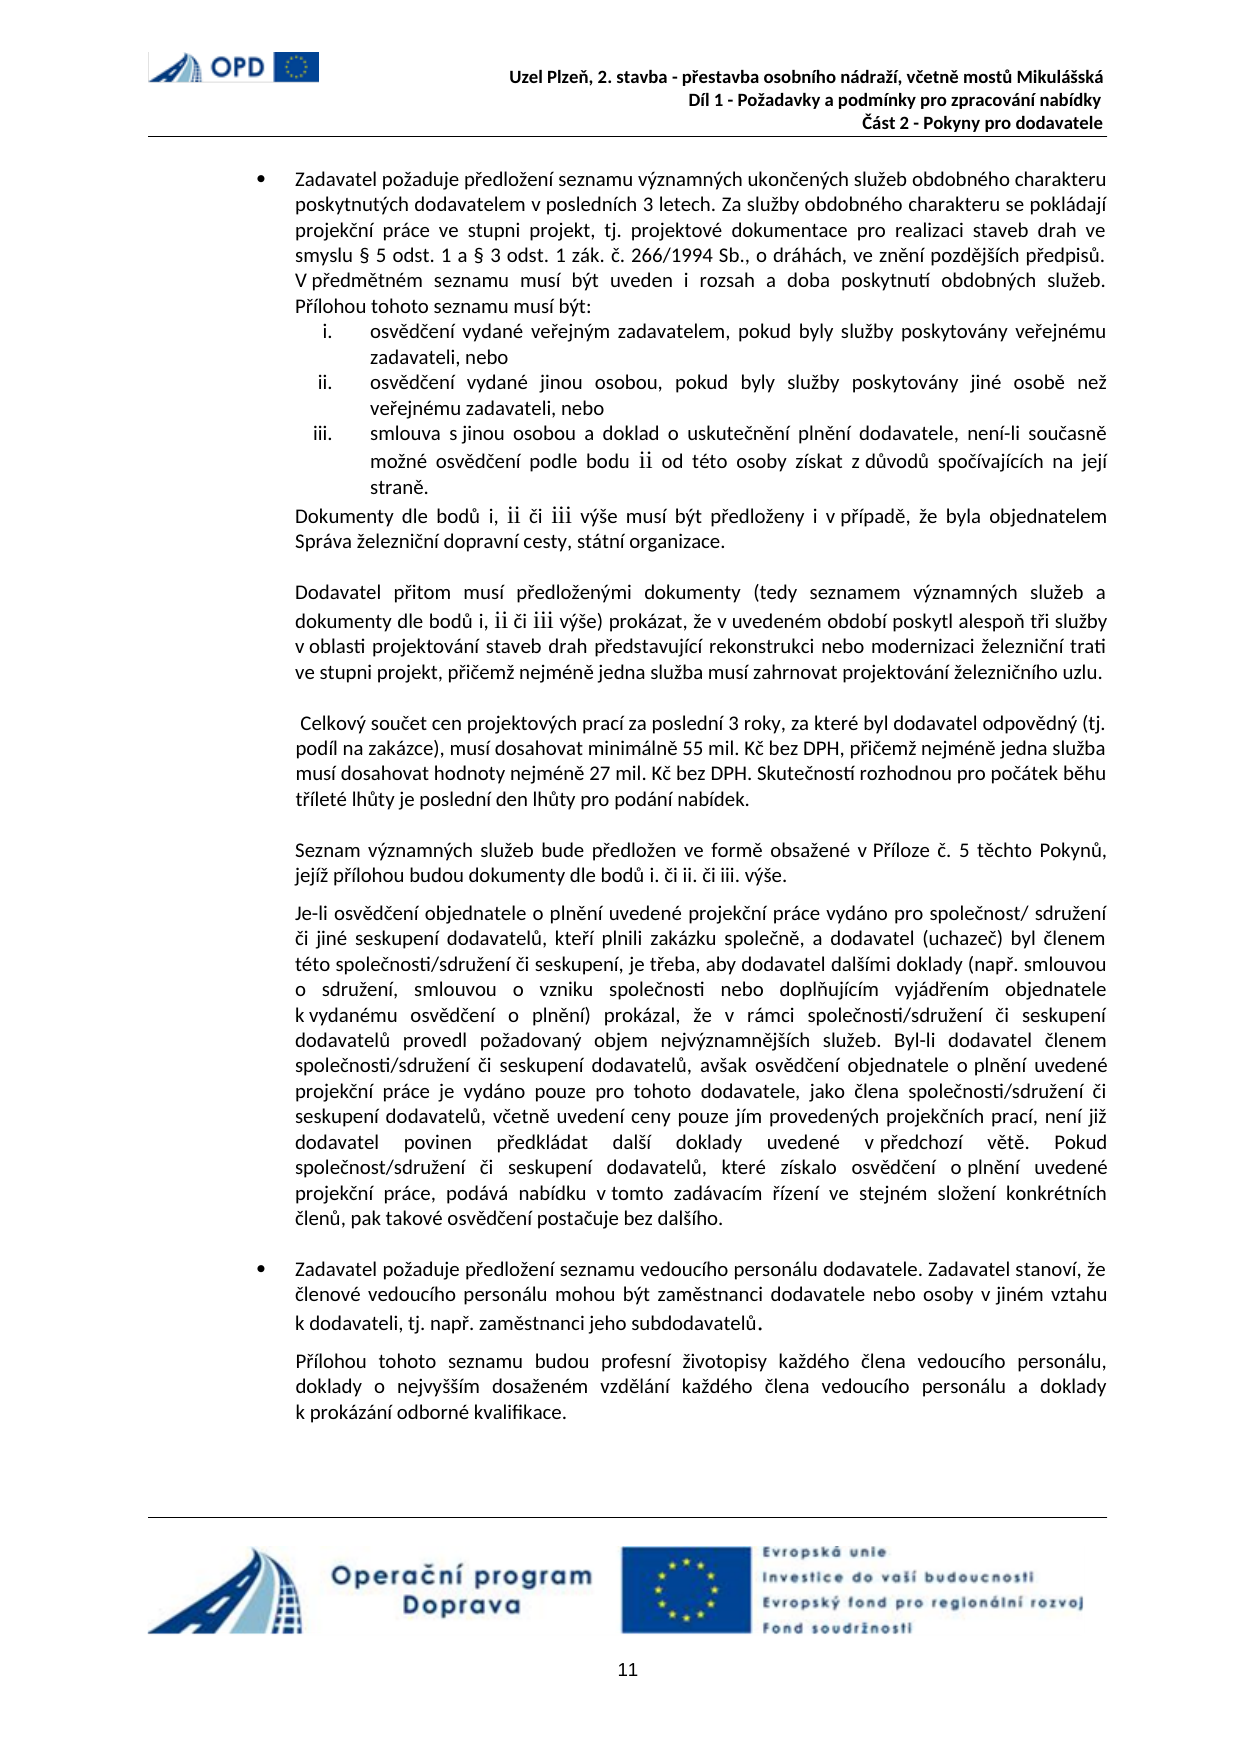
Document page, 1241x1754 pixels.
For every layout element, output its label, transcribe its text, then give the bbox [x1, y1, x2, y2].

text Seznam významných služeb bude předložen ve formě obsažené v Příloze č. 5 těchto Pokynů, jejíž přílohou budou dokumenty dle bodů i. či ii. či iii. výše. [295, 837, 1107, 888]
picture [147, 52, 319, 84]
text Přílohou tohoto seznamu budou profesní životopisy každého člena vedoucího personálu, doklady o nejvyšším dosaženém vzdělání každého člena vedoucího personálu a doklady k prokázání odborné kvalifikace. [295, 1348, 1107, 1424]
list Zadavatel požaduje předložení seznamu vedoucího personálu dodavatele. Zadavatel stanoví, že členové vedoucího personálu mohou být zaměstnanci dodavatele nebo osoby v jiném vztahu k dodavateli, tj. např. zaměstnanci jeho subdodavatelů. [257, 1256, 1107, 1336]
text Je-li osvědčení objednatele o plnění uvedené projekční práce vydáno pro společnost/ sdružení či jiné seskupení dodavatelů, kteří plnili zakázku společně, a dodavatel (uchazeč) byl členem této společnosti/sdružení či seskupení, je třeba, aby dodavatel dalšími doklady (např. smlouvou o sdružení, smlouvou o vzniku společnosti nebo doplňujícím vyjádřením objednatele k vydanému osvědčení o plnění) prokázal, že v rámci společnosti/sdružení či seskupení dodavatelů provedl požadovaný objem nejvýznamnějších služeb. Byl-li dodavatel členem společnosti/sdružení či seskupení dodavatelů, avšak osvědčení objednatele o plnění uvedené projekční práce je vydáno pouze pro tohoto dodavatele, jako člena společnosti/sdružení či seskupení dodavatelů, včetně uvedení ceny pouze jím provedených projekčních prací, není již dodavatel povinen předkládat další doklady uvedené v předchozí větě. Pokud společnost/sdružení či seskupení dodavatelů, které získalo osvědčení o plnění uvedené projekční práce, podává nabídku v tomto zadávacím řízení ve stejném složení konkrétních členů, pak takové osvědčení postačuje bez dalšího. [295, 900, 1107, 1231]
text Dokumenty dle bodů i, ii či iii výše musí být předloženy i v případě, že byla objednatelem Správa železniční dopravní cesty, státní organizace. [295, 500, 1107, 554]
list smlouva s jinou osobou a doklad o uskutečnění plnění dodavatele, není-li současně možné osvědčení podle bodu ii od této osoby získat z důvodů spočívajících na její straně. [332, 420, 1107, 500]
list Zadavatel požaduje předložení seznamu významných ukončených služeb obdobného charakteru poskytnutých dodavatelem v posledních 3 letech. Za služby obdobného charakteru se pokládají projekční práce ve stupni projekt, tj. projektové dokumentace pro realizaci staveb drah ve smyslu § 5 odst. 1 a § 3 odst. 1 zák. č. 266/1994 Sb., o dráhách, ve znění pozdějších předpisů. V předmětném seznamu musí být uveden i rozsah a doba poskytnutí obdobných služeb. Přílohou tohoto seznamu musí být: [257, 166, 1107, 318]
text Celkový součet cen projektových prací za poslední 3 roky, za které byl dodavatel odpovědný (tj. podíl na zakázce), musí dosahovat minimálně 55 mil. Kč bez DPH, přičemž nejméně jedna služba musí dosahovat hodnoty nejméně 27 mil. Kč bez DPH. Skutečností rozhodnou pro počátek běhu tříleté lhůty je poslední den lhůty pro podání nabídek. [295, 710, 1107, 811]
text Dodavatel přitom musí předloženými dokumenty (tedy seznamem významných služeb a dokumenty dle bodů i, ii či iii výše) prokázat, že v uvedeném období poskytl alespoň tři služby v oblasti projektování staveb drah představující rekonstrukci nebo modernizaci železniční trati ve stupni projekt, přičemž nejméně jedna služba musí zahrnovat projektování železničního uzlu. [295, 579, 1107, 684]
list osvědčení vydané veřejným zadavatelem, pokud byly služby poskytovány veřejnému zadavateli, nebo [332, 318, 1107, 369]
list osvědčení vydané jinou osobou, pokud byly služby poskytovány jiné osobě než veřejnému zadavateli, nebo [332, 369, 1107, 420]
picture [147, 1546, 1085, 1637]
